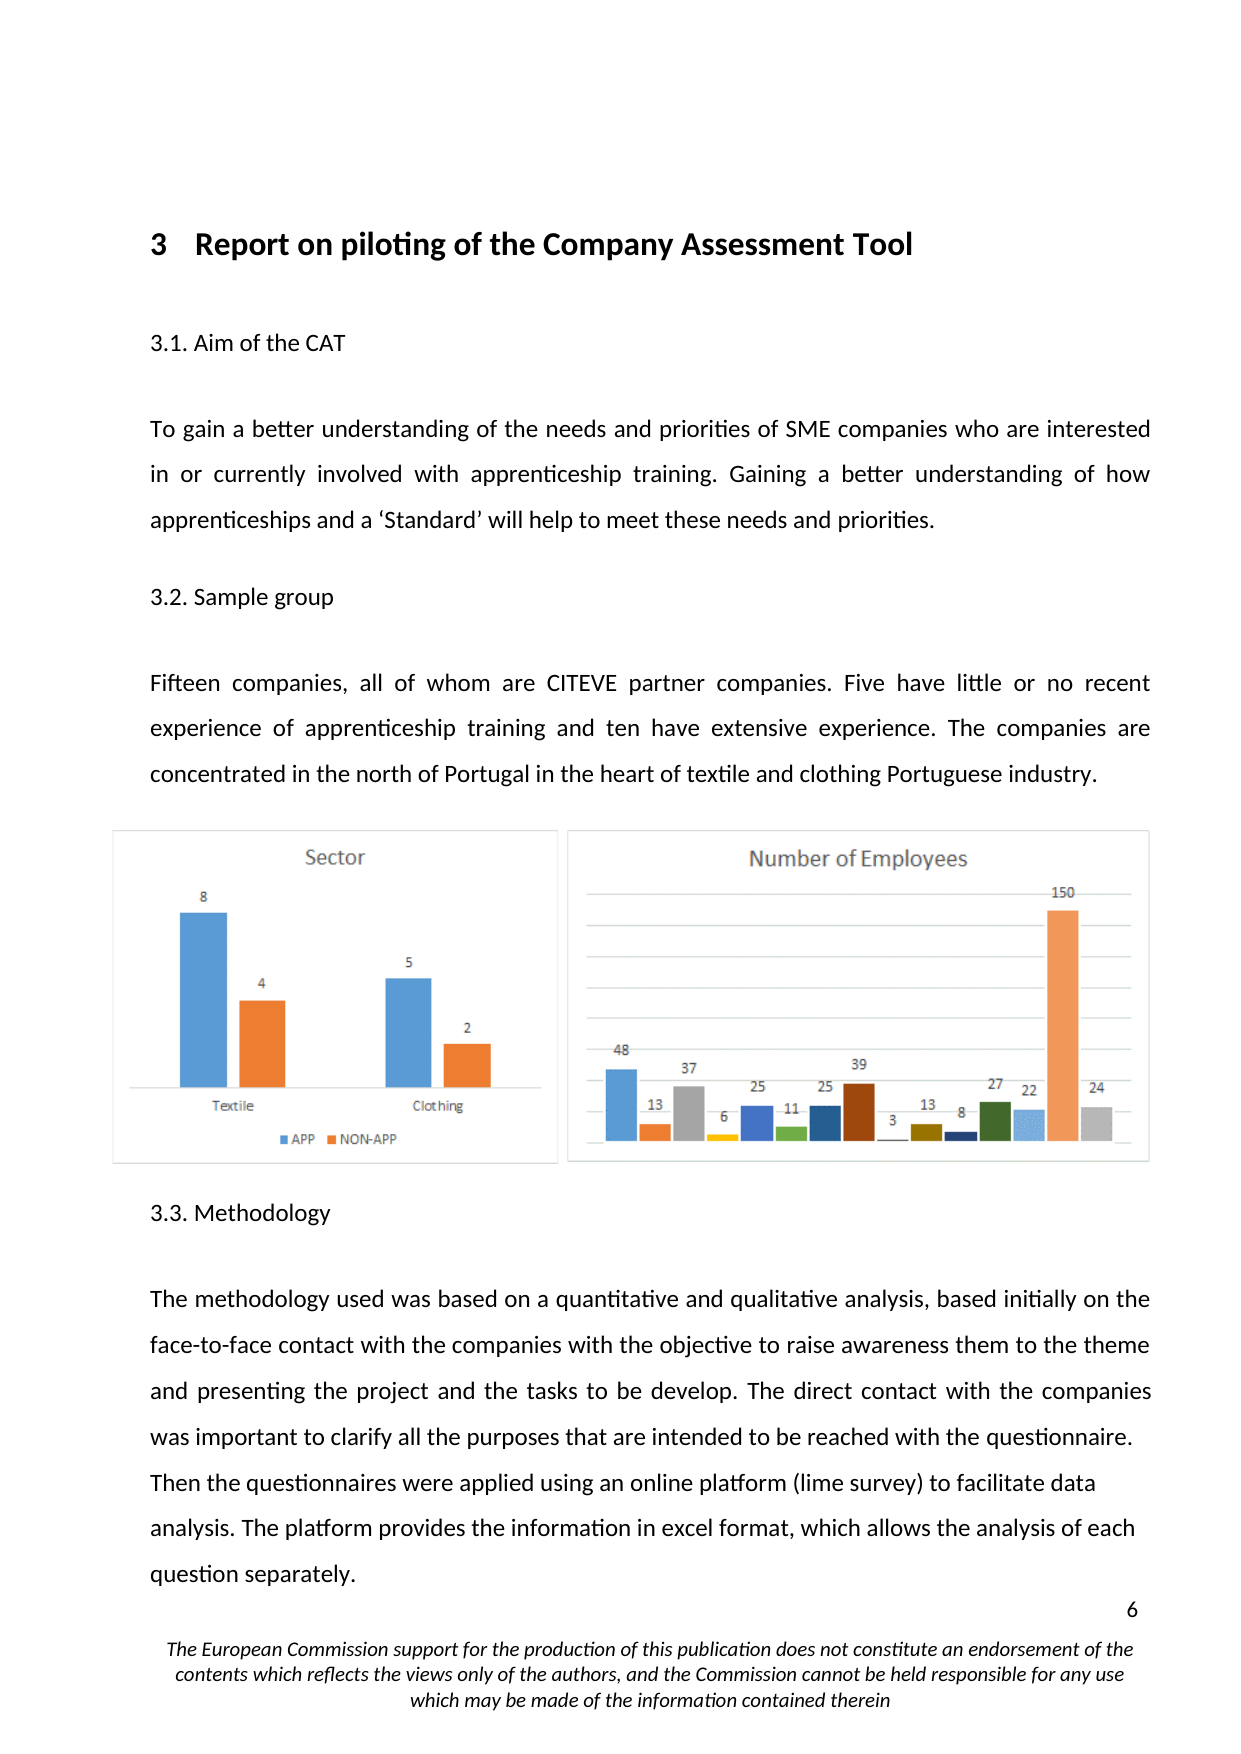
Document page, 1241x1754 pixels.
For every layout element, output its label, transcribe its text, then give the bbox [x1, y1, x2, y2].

list Aim of the CAT [150, 327, 1163, 357]
text Then the questionnaires were applied using an online platform (lime survey) to facilitate data [150, 1467, 1163, 1497]
text Fifteen companies, all of whom are CITEVE partner companies. Five have little or no recent experience of apprenticeship training and ten have extensive experience. The companies are concentrated in the north of Portugal in the heart of textile and clothing Portuguese industry. [150, 667, 1152, 789]
subtitle Report on piloting of the Company Assessment Tool [150, 223, 1163, 263]
list Methodology [150, 1198, 1163, 1228]
picture [567, 830, 1150, 1162]
text analysis. The platform provides the information in excel format, which allows the analysis of each question separately. [150, 1497, 1163, 1589]
picture [112, 830, 559, 1164]
text The methodology used was based on a quantitative and qualitative analysis, based initially on the face-to-face contact with the companies with the objective to raise awareness them to the theme and presenting the project and the tasks to be develop. The direct contact with the companies was important to clarify all the purposes that are intended to be reached with the questionnaire. [150, 1284, 1152, 1451]
list Sample group [150, 581, 1163, 611]
text To gain a better understanding of the needs and priorities of SME companies who are interested in or currently involved with apprenticeship training. Gaining a better understanding of how apprenticeships and a ‘Standard’ will help to meet these needs and priorities. [150, 413, 1152, 535]
